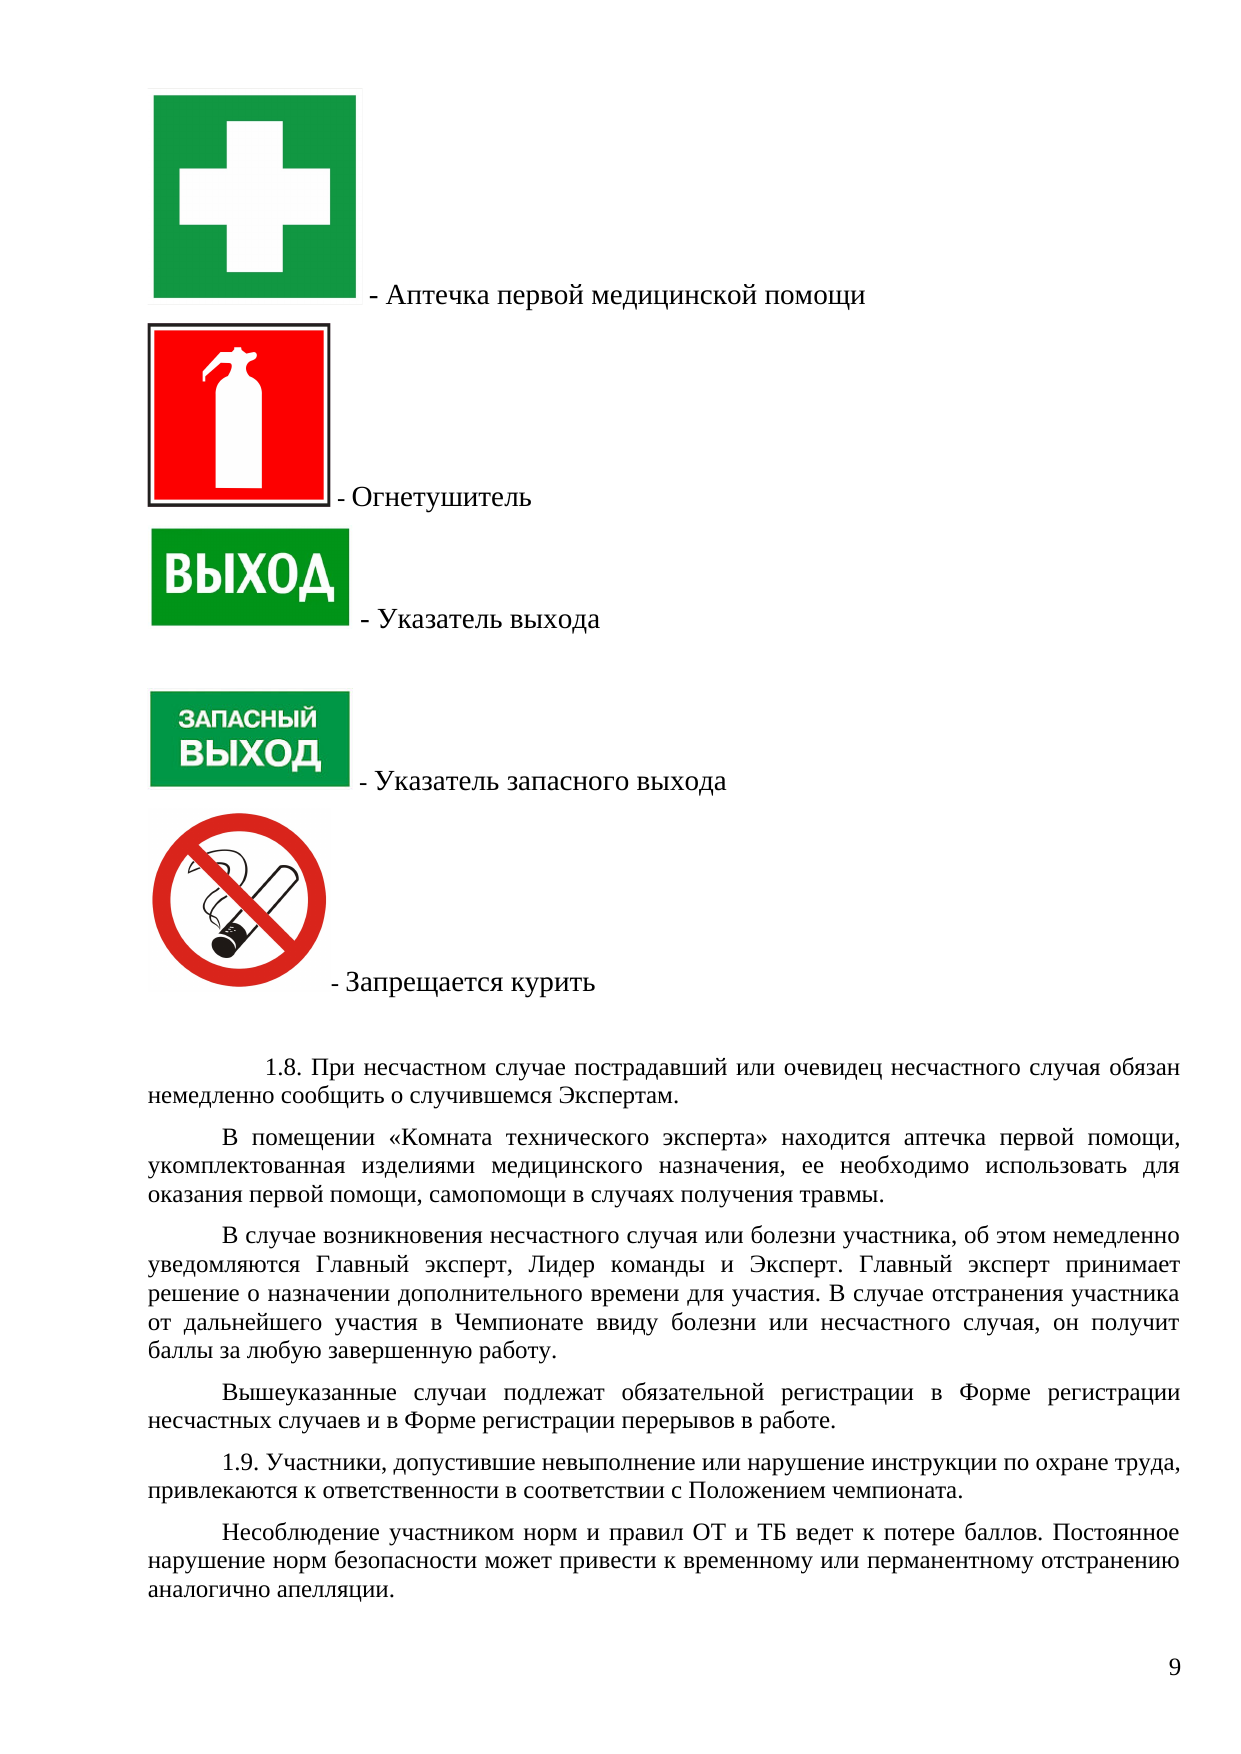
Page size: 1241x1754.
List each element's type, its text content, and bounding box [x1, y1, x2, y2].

text - Указатель запасного выхода [148, 689, 1181, 796]
text В помещении «Комната технического эксперта» находится аптечка первой помощи, укомплектованная изделиями медицинского назначения, ее необходимо использовать для оказания первой помощи, самопомощи в случаях получения травмы. [148, 1122, 1181, 1208]
text - Огнетушитель [148, 323, 1181, 513]
text 1.9. Участники, допустившие невыполнение или нарушение инструкции по охране труда, привлекаются к ответственности в соответствии с Положением чемпионата. [148, 1447, 1181, 1504]
text - Указатель выхода [353, 525, 1181, 635]
text - Аптечка первой медицинской помощи [148, 89, 1181, 311]
picture [147, 88, 363, 305]
text В случае возникновения несчастного случая или болезни участника, об этом немедленно уведомляются Главный эксперт, Лидер команды и Эксперт. Главный эксперт принимает решение о назначении дополнительного времени для участия. В случае отстранения участника от дальнейшего участия в Чемпионате ввиду болезни или несчастного случая, он получит баллы за любую завершенную работу. [148, 1220, 1181, 1364]
text Несоблюдение участником норм и правил ОТ и ТБ ведет к потере баллов. Постоянное нарушение норм безопасности может привести к временному или перманентному отстранению аналогично апелляции. [148, 1517, 1181, 1603]
text - Запрещается курить [148, 809, 1181, 998]
picture [147, 525, 353, 629]
picture [147, 688, 353, 790]
picture [147, 808, 331, 992]
text Вышеуказанные случаи подлежат обязательной регистрации в Форме регистрации несчастных случаев и в Форме регистрации перерывов в работе. [148, 1377, 1181, 1434]
text 1.8. При несчастном случае пострадавший или очевидец несчастного случая обязан немедленно сообщить о случившемся Экспертам. [148, 1052, 1181, 1109]
picture [147, 323, 331, 507]
